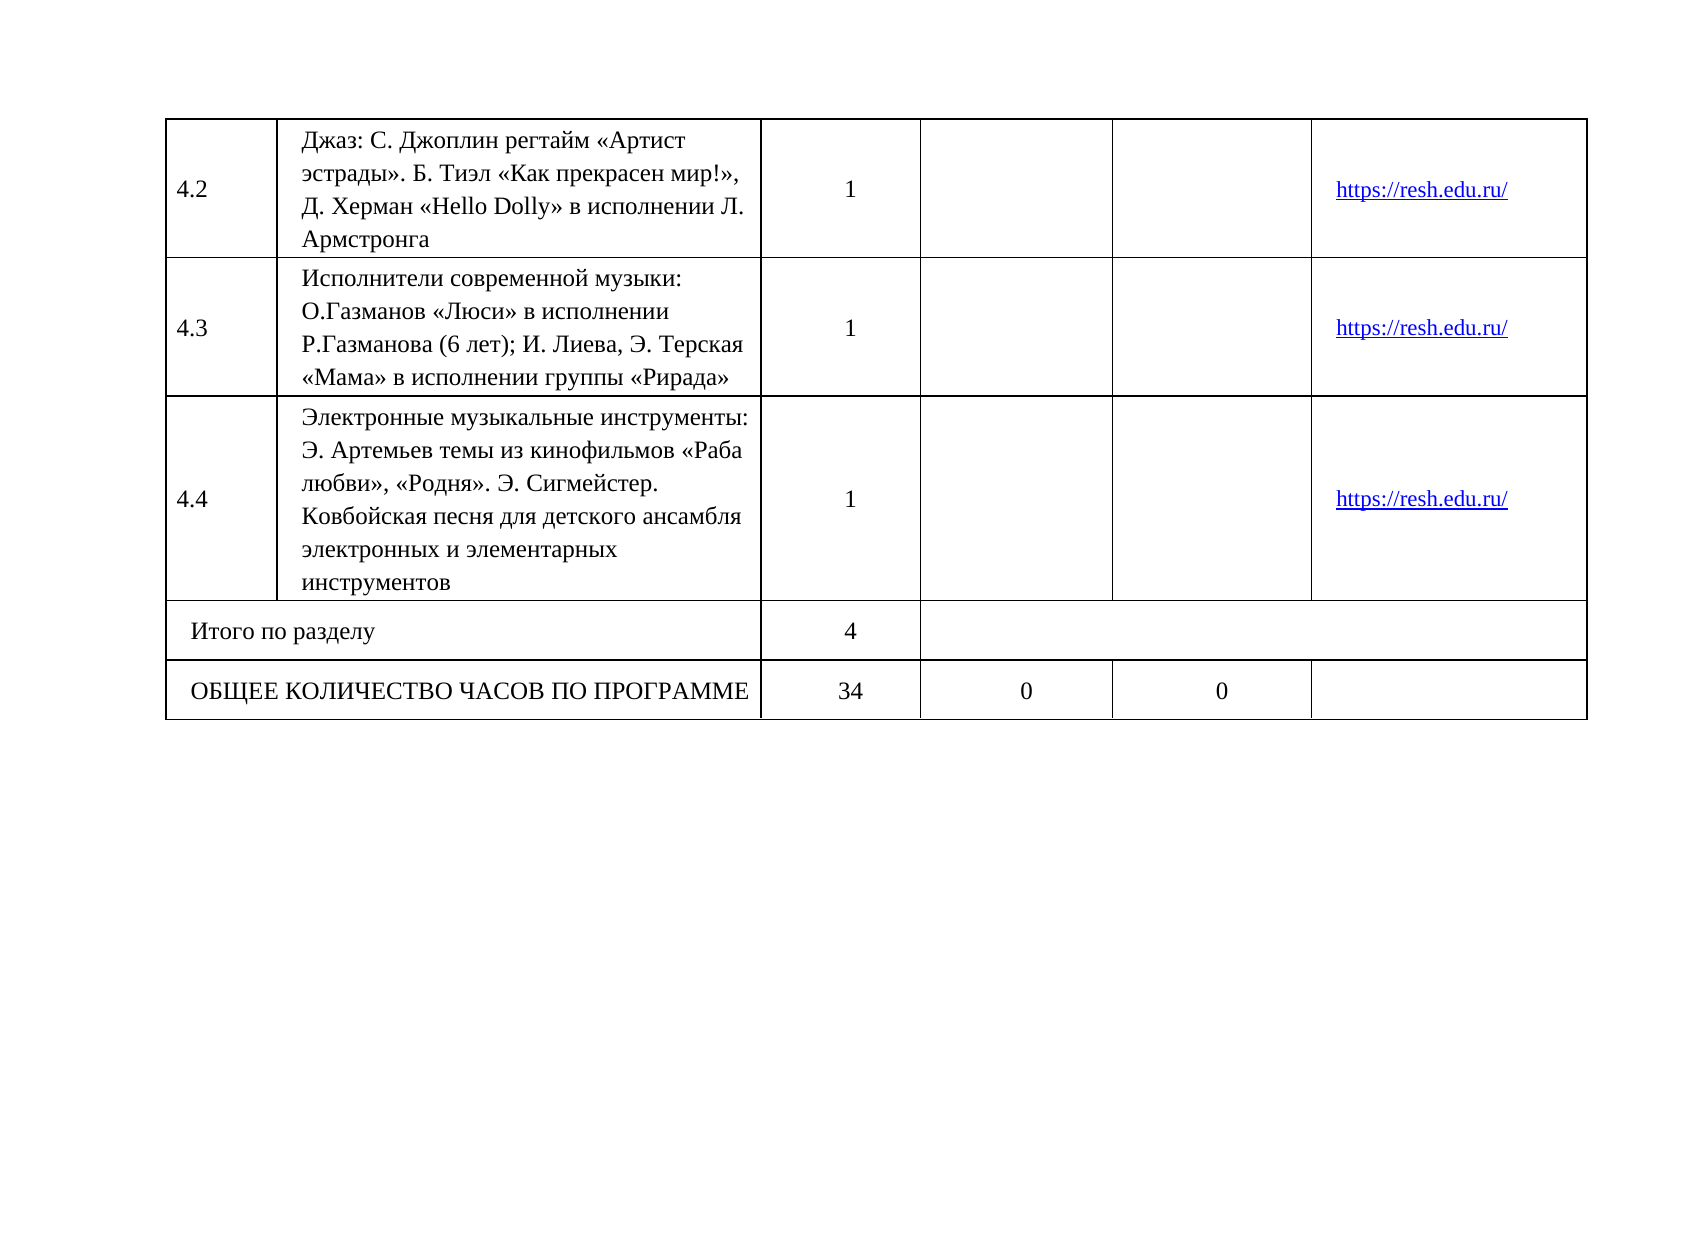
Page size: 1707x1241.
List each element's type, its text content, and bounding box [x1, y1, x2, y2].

table_cell [921, 601, 1586, 659]
table_cell 34 [762, 661, 920, 718]
table_cell 1 [762, 397, 920, 599]
table_cell https://resh.edu.ru/ [1312, 397, 1586, 599]
table_cell [921, 120, 1112, 257]
table_cell 1 [762, 120, 920, 257]
table_cell 4 [762, 601, 920, 659]
table_cell 4.2 [167, 120, 276, 257]
table_cell Исполнители современной музыки: О.Газманов «Люси» в исполнении Р.Газманова (6 лет); И. Лиева, Э. Терская «Мама» в исполнении группы «Рирада» [278, 258, 760, 395]
table_cell https://resh.edu.ru/ [1312, 258, 1586, 395]
table_cell Джаз: С. Джоплин регтайм «Артист эстрады». Б. Тиэл «Как прекрасен мир!», Д. Херман «Hello Dolly» в исполнении Л. Армстронга [278, 120, 760, 257]
table_cell 0 [1113, 661, 1311, 718]
table_cell ОБЩЕЕ КОЛИЧЕСТВО ЧАСОВ ПО ПРОГРАММЕ [167, 661, 760, 718]
table_cell 1 [762, 258, 920, 395]
table_cell 0 [921, 661, 1112, 718]
table_cell [1113, 397, 1311, 599]
table_cell [921, 258, 1112, 395]
table_cell [1113, 258, 1311, 395]
table_cell [1113, 120, 1311, 257]
table_cell Итого по разделу [167, 601, 760, 659]
table_cell [1312, 661, 1586, 718]
table_cell [921, 397, 1112, 599]
table_cell Электронные музыкальные инструменты: Э. Артемьев темы из кинофильмов «Раба любви», «Родня». Э. Сигмейстер. Ковбойская песня для детского ансамбля электронных и элементарных инструментов [278, 397, 760, 599]
table_cell 4.3 [167, 258, 276, 395]
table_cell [1312, 120, 1586, 257]
table_cell 4.4 [167, 397, 276, 599]
